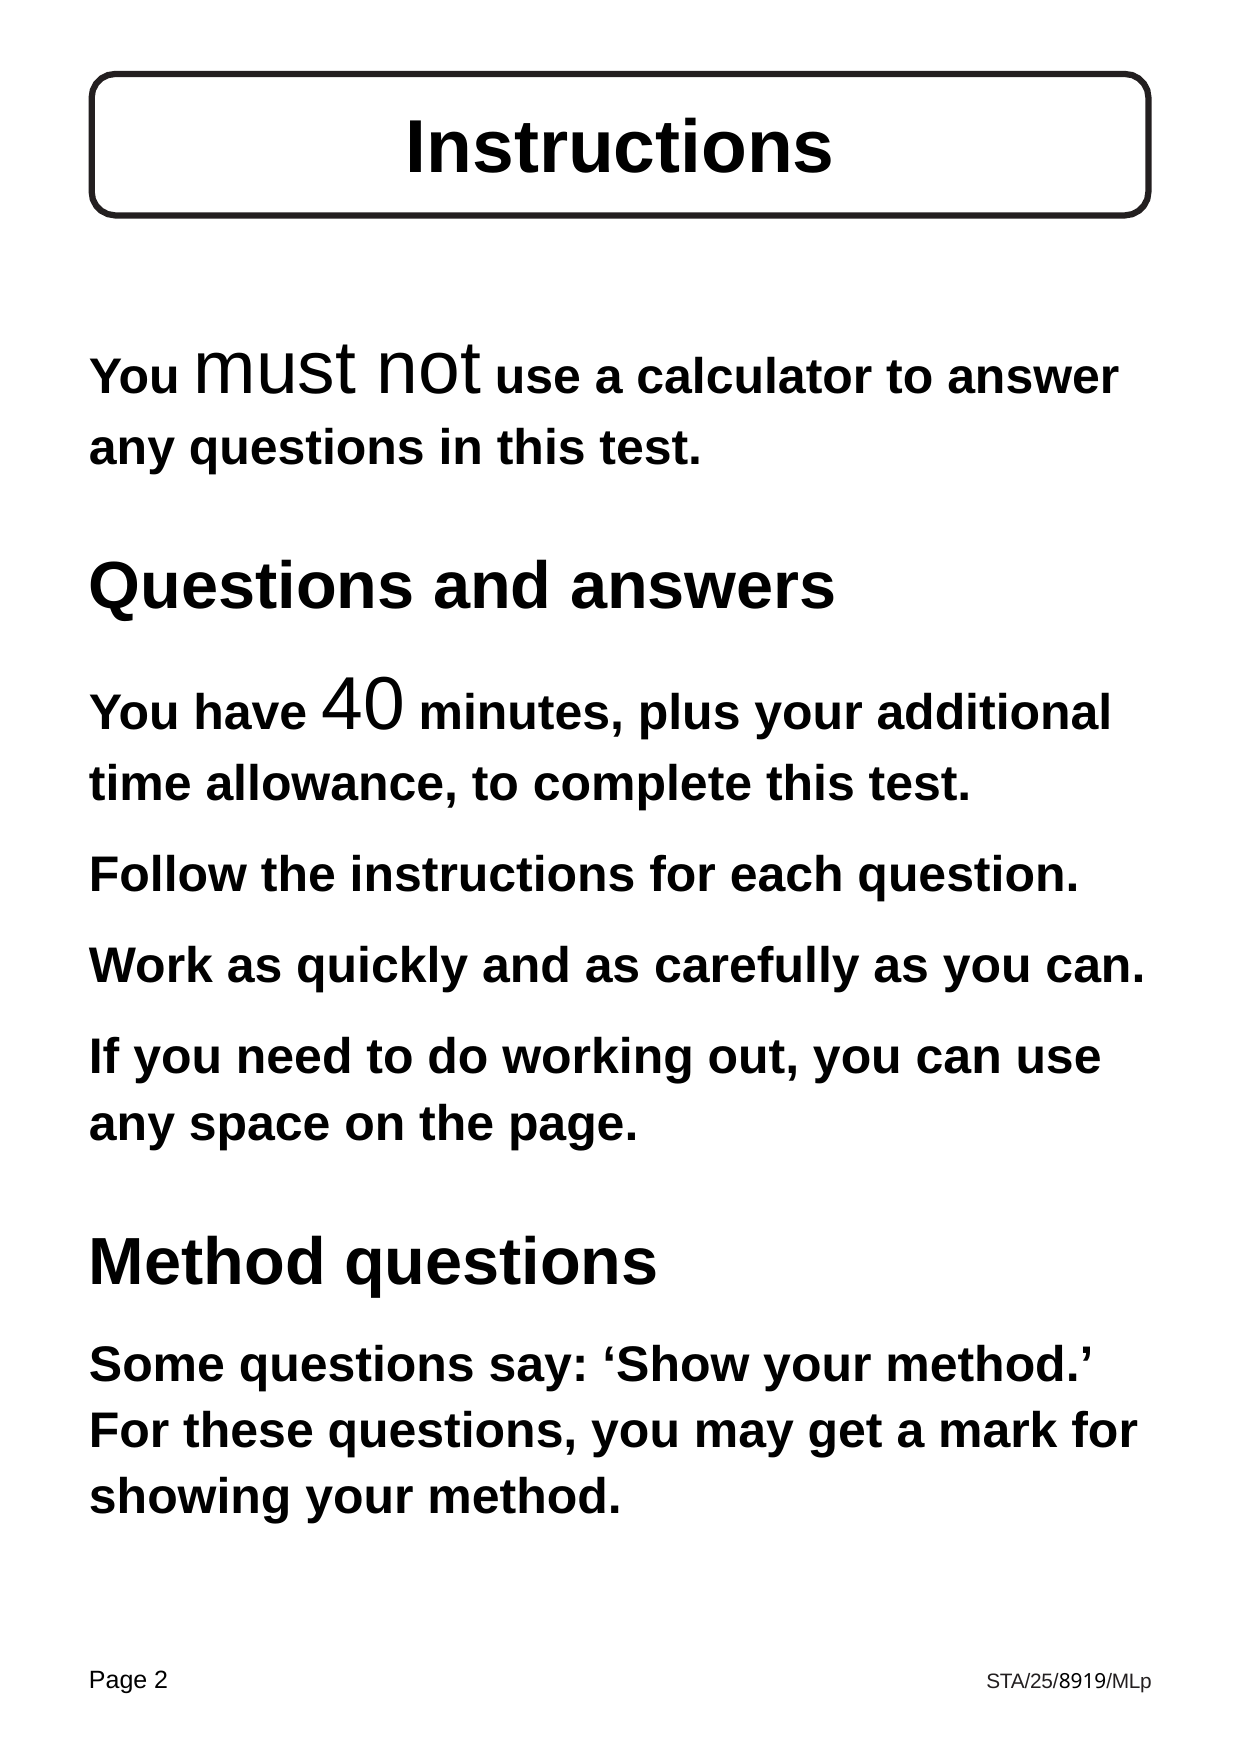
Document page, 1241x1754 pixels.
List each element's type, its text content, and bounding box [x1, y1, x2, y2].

text Follow the instructions for each question. [89, 845, 1152, 902]
text Work as quickly and as carefully as you can. [89, 936, 1152, 993]
text If you need to do working out, you can use any space on the page. [89, 1027, 1152, 1151]
text You have 40 minutes, plus your additional time allowance, to complete this test. [89, 659, 1152, 811]
text You must not use a calculator to answer any questions in this test. [89, 323, 1152, 475]
text Questions and answers [89, 546, 1152, 623]
text Method questions [89, 1222, 1152, 1298]
text Some questions say: ‘Show your method.’ For these questions, you may get a mark for showing your method. [89, 1335, 1152, 1524]
